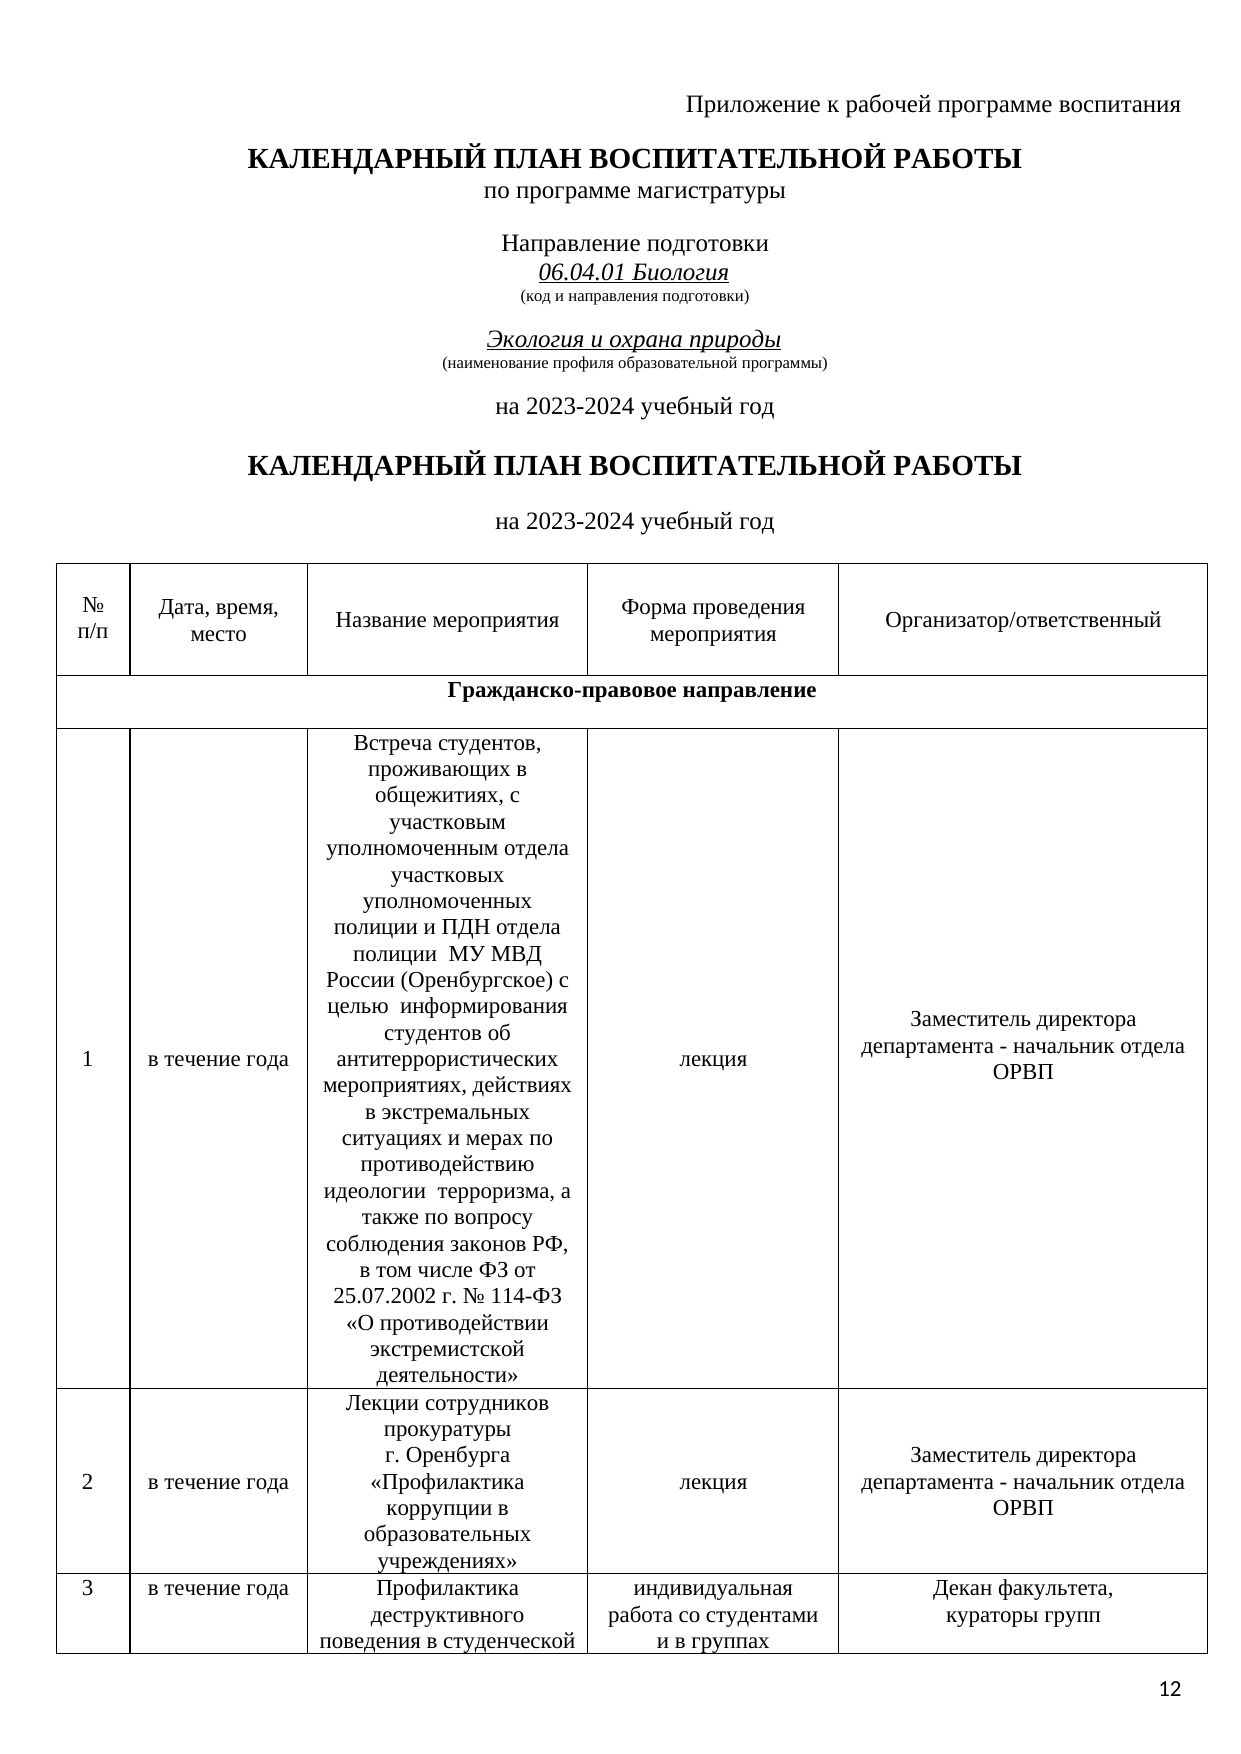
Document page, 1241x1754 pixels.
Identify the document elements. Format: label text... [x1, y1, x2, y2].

table_cell Заместитель директора департамента - начальник отдела ОРВП [839, 1389, 1207, 1573]
table_header Название мероприятия [308, 564, 587, 675]
text по программе магистратуры [89, 175, 1181, 204]
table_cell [588, 1574, 838, 1653]
table_header Организатор/ответственный [839, 564, 1207, 675]
text Приложение к рабочей программе воспитания [89, 89, 1181, 117]
table_cell Лекции сотрудников прокуратуры г. Оренбурга «Профилактика коррупции в образовательных учреждениях» [308, 1389, 587, 1573]
table_cell Встреча студентов, проживающих в общежитиях, с участковым уполномоченным отдела участковых уполномоченных полиции и ПДН отдела полиции МУ МВД России (Оренбургское) с целью информирования студентов об антитеррористических мероприятиях, действиях в экстремальных ситуациях и мерах по противодействию идеологии терроризма, а также по вопросу соблюдения законов РФ, в том числе ФЗ от 25.07.2002 г. № 114-ФЗ «О противодействии экстремистской деятельности» [308, 729, 587, 1388]
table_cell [839, 1574, 1207, 1653]
table_cell в течение года [131, 1574, 307, 1653]
table_cell [57, 1389, 129, 1573]
text Направление подготовки [89, 228, 1181, 257]
text на 2023-2024 учебный год [89, 506, 1181, 534]
table_header Форма проведения мероприятия [588, 564, 838, 675]
table_header № п/п [57, 564, 129, 675]
table_cell [57, 729, 129, 1388]
table_cell Заместитель директора департамента - начальник отдела ОРВП [839, 729, 1207, 1388]
table_cell лекция [588, 1389, 838, 1573]
table_cell в течение года [131, 729, 307, 1388]
text на 2023-2024 учебный год [89, 391, 1181, 419]
text (код и направления подготовки) [89, 285, 1181, 304]
table_cell [57, 1574, 129, 1653]
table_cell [308, 1574, 587, 1653]
text Календарный план воспитательной работы [89, 448, 1181, 482]
table_cell в течение года [131, 1389, 307, 1573]
table_cell Гражданско-правовое направление [57, 676, 1207, 728]
table_cell лекция [588, 729, 838, 1388]
text (наименование профиля образовательной программы) [89, 352, 1181, 372]
table_header Дата, время, место [131, 564, 307, 675]
text Экология и охрана природы [89, 324, 1181, 352]
text 06.04.01 Биология [89, 257, 1181, 285]
text Календарный план воспитательной работы [89, 141, 1181, 175]
